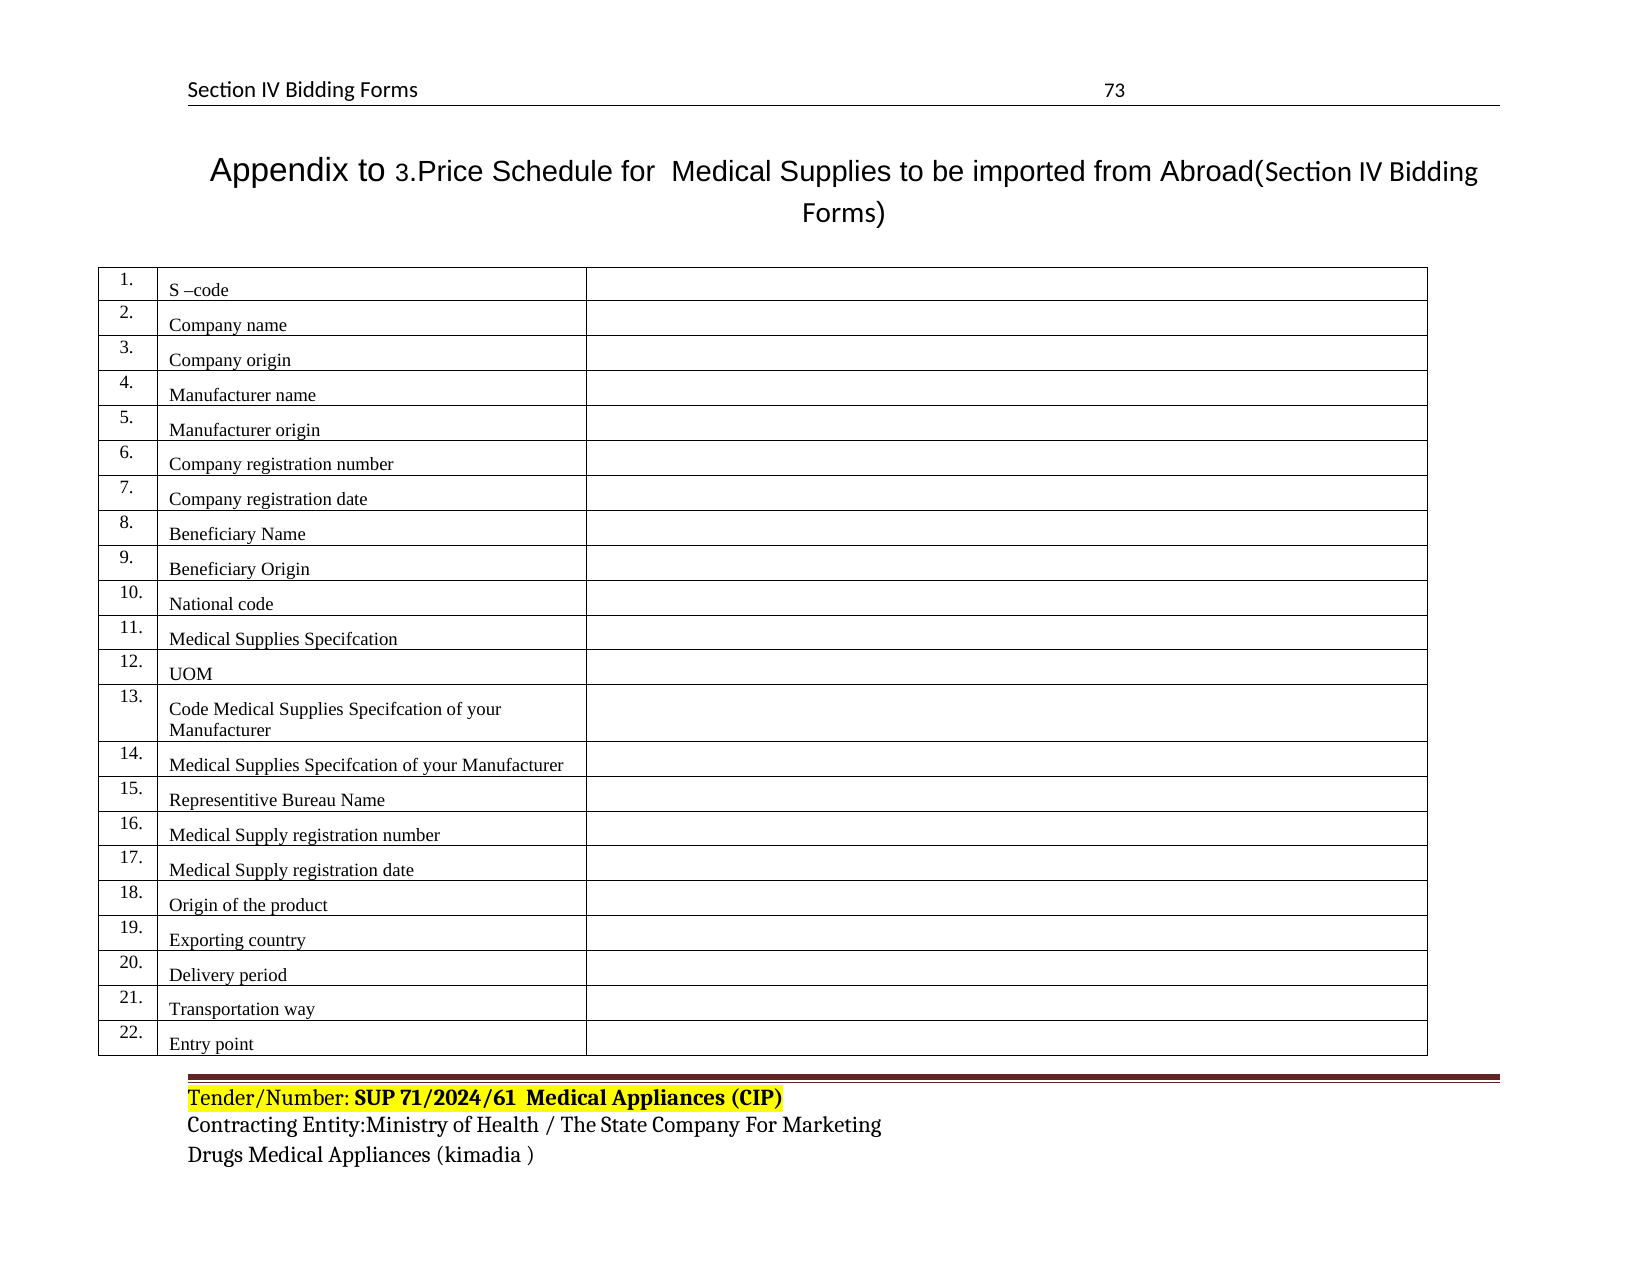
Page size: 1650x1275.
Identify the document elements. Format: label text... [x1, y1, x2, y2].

table_cell Medical Supply registration number [158, 812, 586, 845]
table_cell Transportation way [158, 986, 586, 1020]
table_cell Medical Supply registration date [158, 846, 586, 880]
table_cell [587, 777, 1427, 811]
table_cell Medical Supplies Specifcation of your Manufacturer [158, 742, 586, 776]
table_cell [587, 511, 1427, 545]
table_cell Company registration number [158, 441, 586, 475]
table_cell [587, 916, 1427, 950]
table_cell [99, 916, 157, 950]
table_cell [99, 1021, 157, 1055]
table_cell [587, 742, 1427, 776]
table_cell [99, 881, 157, 915]
table_cell Company registration date [158, 476, 586, 510]
text Appendix to 3.Price Schedule for Medical Supplies to be imported from Abroad(Section IV Bidding Forms) [187, 150, 1500, 229]
table_cell National code [158, 581, 586, 614]
table_cell [587, 951, 1427, 985]
table_cell [587, 406, 1427, 440]
table_cell [99, 301, 157, 335]
table_cell Code Medical Supplies Specifcation of your Manufacturer [158, 685, 586, 741]
table_cell [587, 616, 1427, 649]
table_cell [587, 546, 1427, 579]
table_cell [99, 777, 157, 811]
table_cell Manufacturer origin [158, 406, 586, 440]
table_cell [99, 650, 157, 684]
table_cell [587, 441, 1427, 475]
table_cell [99, 336, 157, 370]
table_cell [587, 336, 1427, 370]
table_cell [99, 406, 157, 440]
table_cell Beneficiary Name [158, 511, 586, 545]
table_cell [99, 742, 157, 776]
table_cell [587, 846, 1427, 880]
table_cell [99, 951, 157, 985]
table_cell UOM [158, 650, 586, 684]
table_header [99, 268, 157, 300]
table_cell [587, 581, 1427, 614]
table_cell Exporting country [158, 916, 586, 950]
table_cell [99, 616, 157, 649]
table_cell [587, 301, 1427, 335]
table_cell [587, 685, 1427, 741]
table_cell [587, 650, 1427, 684]
table_cell Medical Supplies Specifcation [158, 616, 586, 649]
table_cell Entry point [158, 1021, 586, 1055]
table_cell [587, 371, 1427, 405]
table_cell Beneficiary Origin [158, 546, 586, 579]
table_cell [587, 986, 1427, 1020]
table_cell Manufacturer name [158, 371, 586, 405]
table_cell Company origin [158, 336, 586, 370]
table_cell [99, 986, 157, 1020]
table_cell Delivery period [158, 951, 586, 985]
table_cell [99, 546, 157, 579]
table_cell [99, 812, 157, 845]
table_header S –code [158, 268, 586, 300]
table_cell [99, 441, 157, 475]
table_cell [587, 476, 1427, 510]
table_cell Representitive Bureau Name [158, 777, 586, 811]
table_cell [99, 846, 157, 880]
table_cell [99, 685, 157, 741]
table_cell Origin of the product [158, 881, 586, 915]
table_cell Company name [158, 301, 586, 335]
table_cell [587, 881, 1427, 915]
table_cell [99, 511, 157, 545]
table_cell [99, 476, 157, 510]
table_cell [99, 581, 157, 614]
table_cell [99, 371, 157, 405]
table_cell [587, 1021, 1427, 1055]
table_header [587, 268, 1427, 300]
table_cell [587, 812, 1427, 845]
